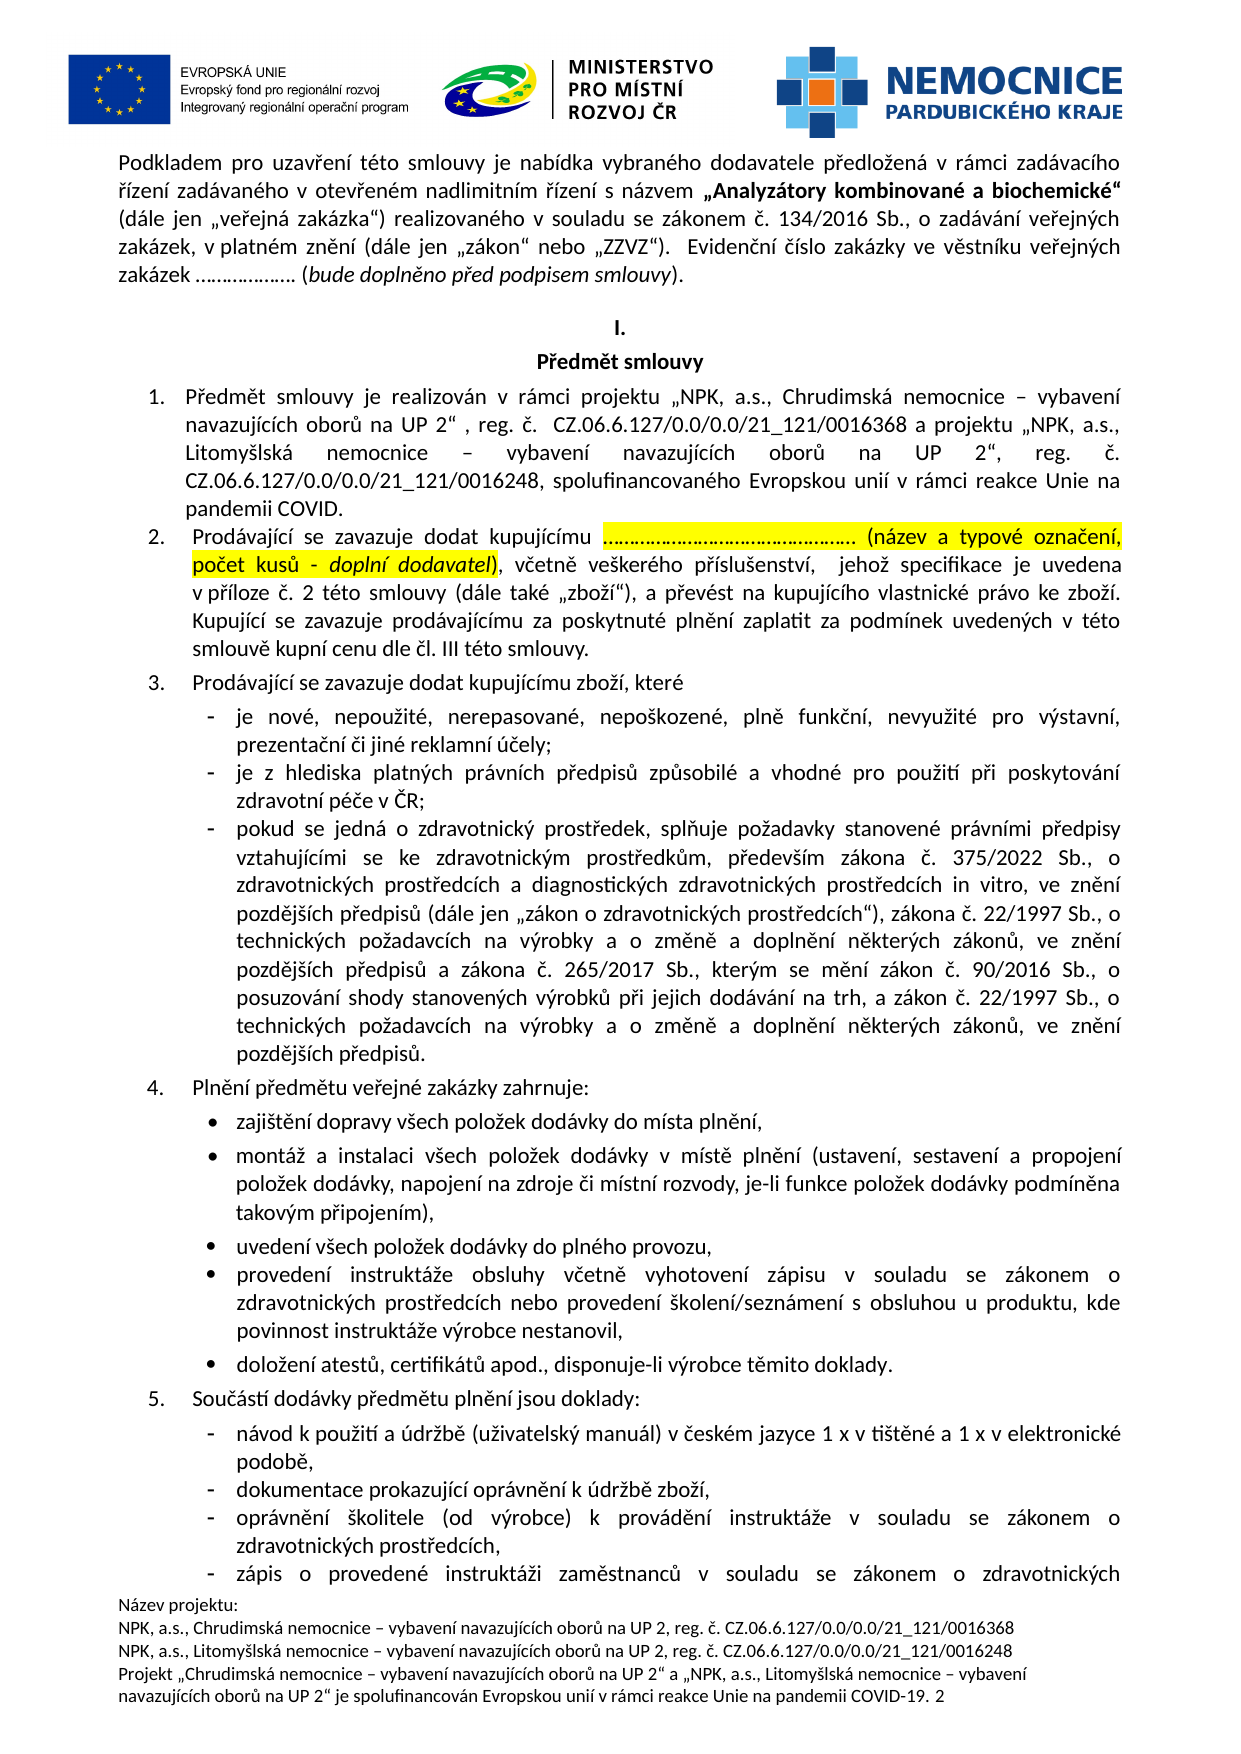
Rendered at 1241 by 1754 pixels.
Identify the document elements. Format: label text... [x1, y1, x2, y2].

text Předmět smlouvy [118, 347, 1122, 376]
list uvedení všech položek dodávky do plného provozu, [207, 1232, 1122, 1260]
list je nové, nepoužité, nerepasované, nepoškozené, plně funkční, nevyužité pro výstavní, prezentační či jiné reklamní účely; [207, 702, 1122, 758]
list provedení instruktáže obsluhy včetně vyhotovení zápisu v souladu se zákonem o zdravotnických prostředcích nebo provedení školení/seznámení s obsluhou u produktu, kde povinnost instruktáže výrobce nestanovil, [207, 1260, 1122, 1344]
list Prodávající se zavazuje dodat kupujícímu ………………………………………… (název a typové označení, počet kusů - doplní dodavatel), včetně veškerého příslušenství, jehož specifikace je uvedena v příloze č. 2 této smlouvy (dále také „zboží“), a převést na kupujícího vlastnické právo ke zboží. Kupující se zavazuje prodávajícímu za poskytnuté plnění zaplatit za podmínek uvedených v této smlouvě kupní cenu dle čl. III této smlouvy. [148, 522, 1122, 662]
list je z hlediska platných právních předpisů způsobilé a vhodné pro použití při poskytování zdravotní péče v ČR; [207, 758, 1122, 814]
list zápis o provedené instruktáži zaměstnanců v souladu se zákonem o zdravotnických prostředcích, [207, 1559, 1122, 1587]
list Předmět smlouvy je realizován v rámci projektu „NPK, a.s., Chrudimská nemocnice – vybavení navazujících oborů na UP 2“ , reg. č. CZ.06.6.127/0.0/0.0/21_121/0016368 a projektu „NPK, a.s., Litomyšlská nemocnice – vybavení navazujících oborů na UP 2“, reg. č. CZ.06.6.127/0.0/0.0/21_121/0016248, spolufinancovaného Evropskou unií v rámci reakce Unie na pandemii COVID. [148, 382, 1122, 522]
list Prodávající se zavazuje dodat kupujícímu zboží, které [148, 668, 1122, 696]
list návod k použití a údržbě (uživatelský manuál) v českém jazyce 1 x v tištěné a 1 x v elektronické podobě, [207, 1419, 1122, 1475]
list doložení atestů, certifikátů apod., disponuje-li výrobce těmito doklady. [207, 1350, 1122, 1378]
list Součástí dodávky předmětu plnění jsou doklady: [148, 1384, 1122, 1412]
list oprávnění školitele (od výrobce) k provádění instruktáže v souladu se zákonem o zdravotnických prostředcích, [207, 1503, 1122, 1559]
list pokud se jedná o zdravotnický prostředek, splňuje požadavky stanovené právními předpisy vztahujícími se ke zdravotnickým prostředkům, především zákona č. 375/2022 Sb., o zdravotnických prostředcích a diagnostických zdravotnických prostředcích in vitro, ve znění pozdějších předpisů (dále jen „zákon o zdravotnických prostředcích“), zákona č. 22/1997 Sb., o technických požadavcích na výrobky a o změně a doplnění některých zákonů, ve znění pozdějších předpisů a zákona č. 265/2017 Sb., kterým se mění zákon č. 90/2016 Sb., o posuzování shody stanovených výrobků při jejich dodávání na trh, a zákon č. 22/1997 Sb., o technických požadavcích na výrobky a o změně a doplnění některých zákonů, ve znění pozdějších předpisů. [207, 814, 1122, 1067]
text Podkladem pro uzavření této smlouvy je nabídka vybraného dodavatele předložená v rámci zadávacího řízení zadávaného v otevřeném nadlimitním řízení s názvem „Analyzátory kombinované a biochemické“ (dále jen „veřejná zakázka“) realizovaného v souladu se zákonem č. 134/2016 Sb., o zadávání veřejných zakázek, v platném znění (dále jen „zákon“ nebo „ZZVZ“). Evidenční číslo zakázky ve věstníku veřejných zakázek ………………. (bude doplněno před podpisem smlouvy). [118, 148, 1122, 288]
text I. [118, 313, 1122, 341]
text • zajištění dopravy všech položek dodávky do místa plnění, [118, 1107, 1122, 1135]
text • montáž a instalaci všech položek dodávky v místě plnění (ustavení, sestavení a propojení položek dodávky, napojení na zdroje či místní rozvody, je-li funkce položek dodávky podmíněna takovým připojením), [207, 1142, 1122, 1226]
list dokumentace prokazující oprávnění k údržbě zboží, [207, 1475, 1122, 1503]
list Plnění předmětu veřejné zakázky zahrnuje: [147, 1073, 1122, 1101]
picture [46, 32, 735, 147]
picture [775, 45, 1123, 139]
